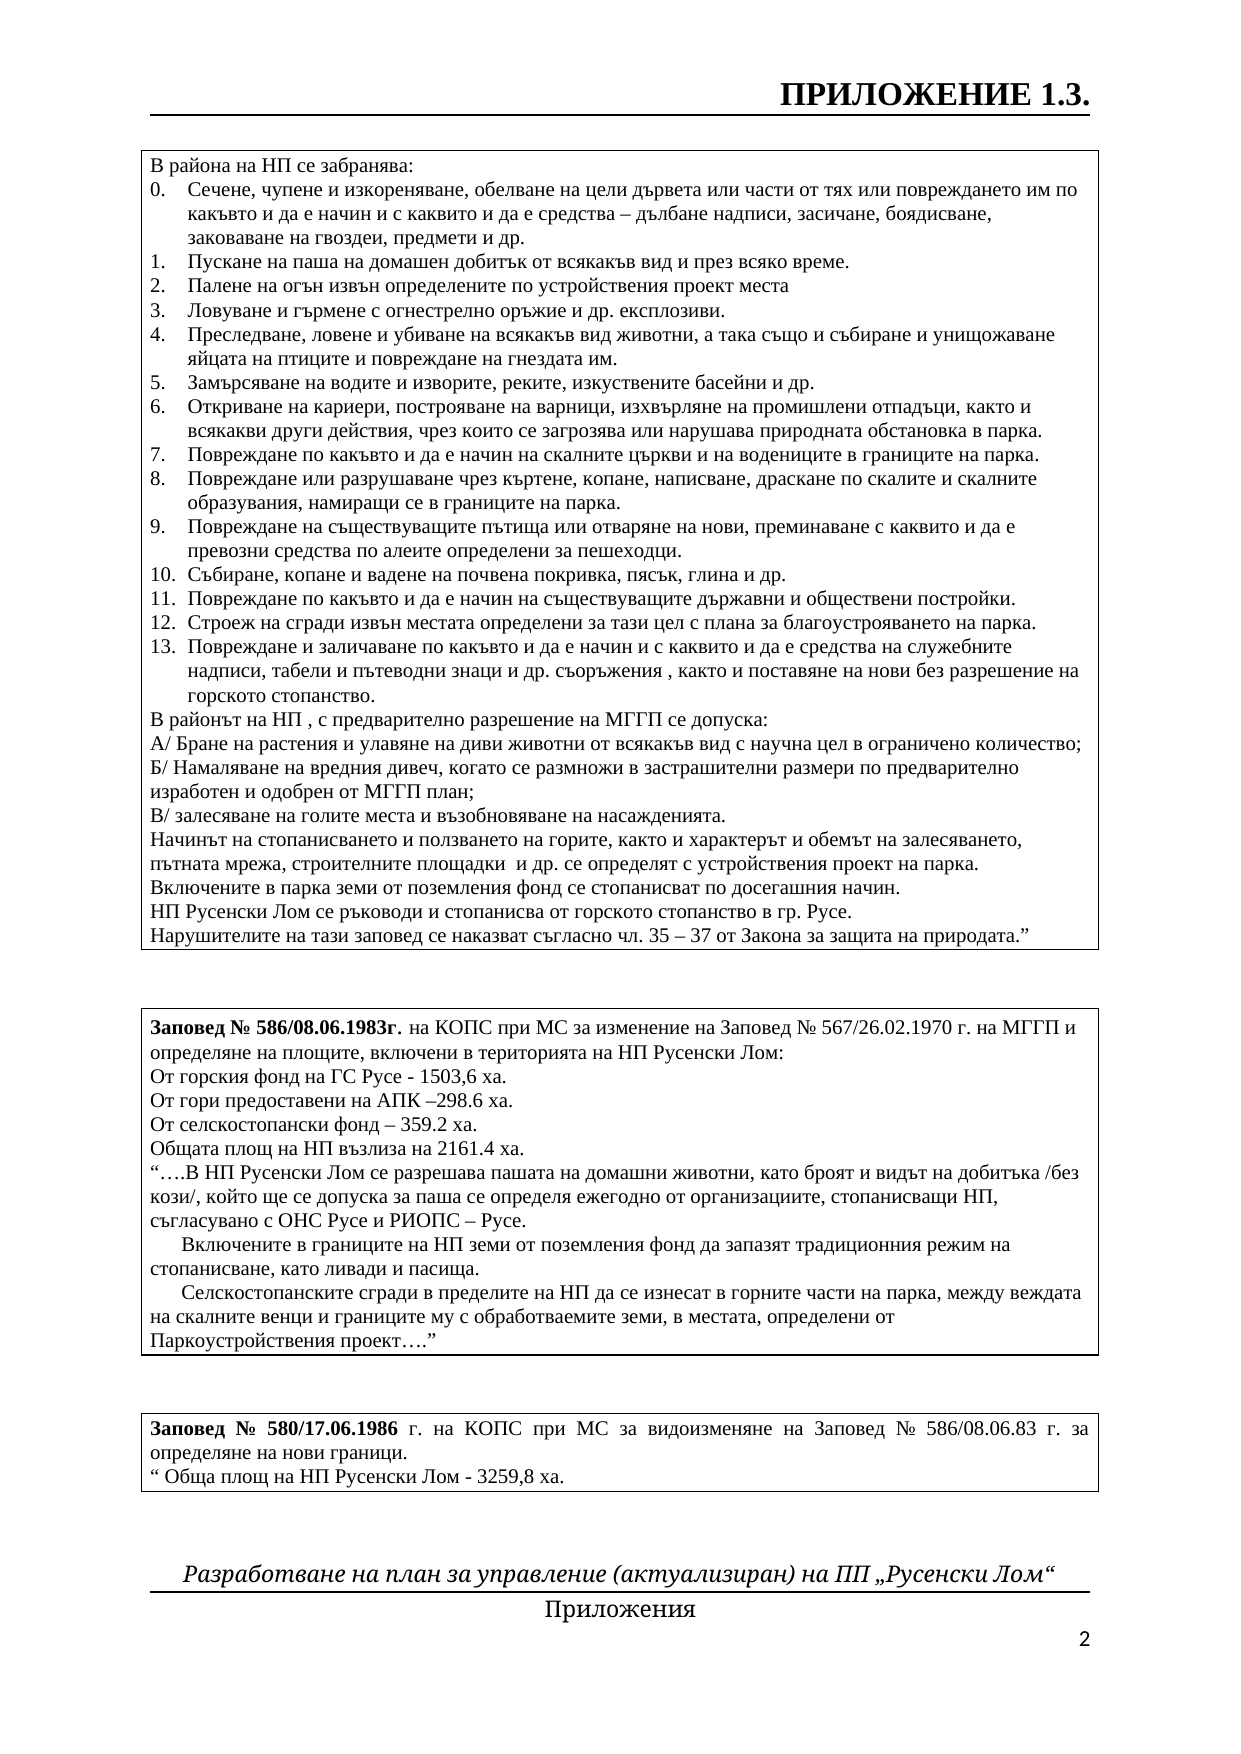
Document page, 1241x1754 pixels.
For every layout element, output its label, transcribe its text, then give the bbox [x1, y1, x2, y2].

text Общата площ на НП възлиза на 2161.4 ха. [150, 1136, 1090, 1160]
text Включените в парка земи от поземления фонд се стопанисват по досегашния начин. [150, 875, 1090, 899]
list Повреждане по какъвто и да е начин на съществуващите държавни и обществени постройки. [150, 586, 1090, 610]
text В/ залесяване на голите места и възобновяване на насажденията. [150, 803, 1090, 827]
text От горския фонд на ГС Русе - 1503,6 ха. [150, 1064, 1090, 1088]
text В районът на НП , с предварително разрешение на МГГП се допуска: [150, 707, 1090, 731]
list Събиране, копане и вадене на почвена покривка, пясък, глина и др. [150, 562, 1090, 586]
text Селскостопанските сгради в пределите на НП да се изнесат в горните части на парка, между веждата на скалните венци и границите му с обработваемите земи, в местата, определени от Паркоустройствения проект….” [142, 1277, 1098, 1354]
list Повреждане на съществуващите пътища или отваряне на нови, преминаване с каквито и да е превозни средства по алеите определени за пешеходци. [150, 514, 1090, 562]
list Повреждане и заличаване по какъвто и да е начин и с каквито и да е средства на служебните надписи, табели и пътеводни знаци и др. съоръжения , както и поставяне на нови без разрешение на горското стопанство. [150, 634, 1090, 707]
text Начинът на стопанисването и ползването на горите, както и характерът и обемът на залесяването, пътната мрежа, строителните площадки и др. се определят с устройствения проект на парка. [150, 827, 1090, 875]
text От гори предоставени на АПК –298.6 ха. [150, 1088, 1090, 1112]
text Включените в границите на НП земи от поземления фонд да запазят традиционния режим на стопанисване, като ливади и пасища. [150, 1232, 1090, 1277]
text В района на НП се забранява: [142, 151, 1098, 177]
text НП Русенски Лом се ръководи и стопанисва от горското стопанство в гр. Русе. [150, 899, 1090, 920]
text “….В НП Русенски Лом се разрешава пашата на домашни животни, като броят и видът на добитъка /без кози/, който ще се допуска за паша се определя ежегодно от организациите, стопанисващи НП, съгласувано с ОНС Русе и РИОПС – Русе. [150, 1160, 1090, 1232]
text Заповед № 580/17.06.1986 г. на КОПС при МС за видоизменяне на Заповед № 586/08.06.83 г. за определяне на нови граници. [142, 1414, 1098, 1461]
list Замърсяване на водите и изворите, реките, изкуствените басейни и др. [150, 370, 1090, 394]
list Строеж на сгради извън местата определени за тази цел с плана за благоустрояването на парка. [150, 610, 1090, 634]
list Откриване на кариери, построяване на варници, изхвърляне на промишлени отпадъци, както и всякакви други действия, чрез които се загрозява или нарушава природната обстановка в парка. [150, 394, 1090, 442]
list Пускане на паша на домашен добитък от всякакъв вид и през всяко време. [150, 249, 1090, 273]
list Палене на огън извън определените по устройствения проект места [150, 273, 1090, 297]
list Сечене, чупене и изкореняване, обелване на цели дървета или части от тях или повреждането им по какъвто и да е начин и с каквито и да е средства – дълбане надписи, засичане, боядисване, заковаване на гвоздеи, предмети и др. [150, 177, 1090, 249]
text “ Обща площ на НП Русенски Лом - 3259,8 ха. [142, 1461, 1098, 1491]
list Повреждане по какъвто и да е начин на скалните църкви и на водениците в границите на парка. [150, 442, 1090, 466]
text А/ Бране на растения и улавяне на диви животни от всякакъв вид с научна цел в ограничено количество; [150, 731, 1090, 755]
text Б/ Намаляване на вредния дивеч, когато се размножи в застрашителни размери по предварително изработен и одобрен от МГГП план; [150, 755, 1090, 803]
text Нарушителите на тази заповед се наказват съгласно чл. 35 – 37 от Закона за защита на природата.” [142, 920, 1098, 949]
text Заповед № 586/08.06.1983г. на КОПС при МС за изменение на Заповед № 567/26.02.1970 г. на МГГП и определяне на площите, включени в територията на НП Русенски Лом: [142, 1009, 1098, 1064]
list Ловуване и гърмене с огнестрелно оръжие и др. експлозиви. [150, 297, 1090, 322]
list Преследване, ловене и убиване на всякакъв вид животни, а така също и събиране и унищожаване яйцата на птиците и повреждане на гнездата им. [150, 322, 1090, 370]
text От селскостопански фонд – 359.2 ха. [150, 1112, 1090, 1136]
list Повреждане или разрушаване чрез къртене, копане, написване, драскане по скалите и скалните образувания, намиращи се в границите на парка. [150, 466, 1090, 514]
